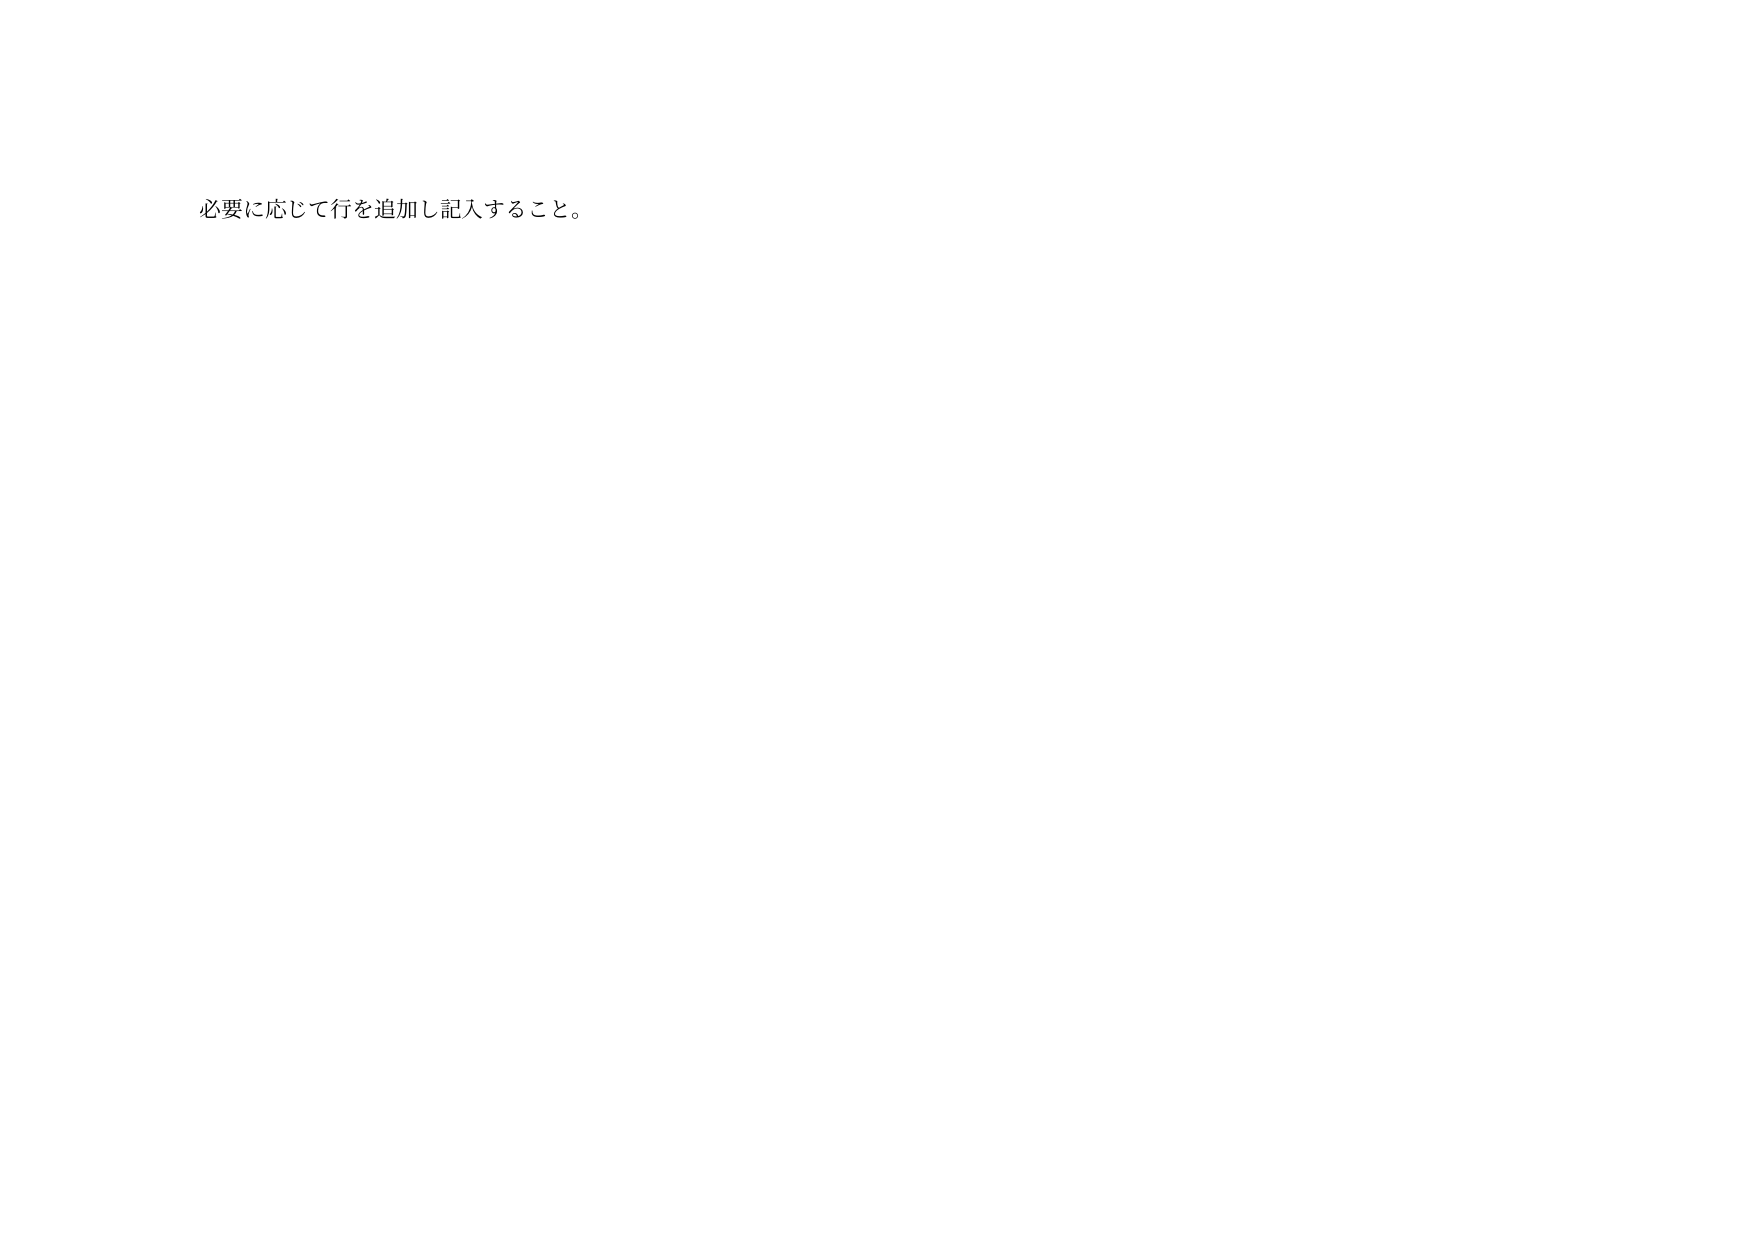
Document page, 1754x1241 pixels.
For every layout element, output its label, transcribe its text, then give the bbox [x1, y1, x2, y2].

text 必要に応じて行を追加し記入すること。 [177, 189, 1547, 226]
